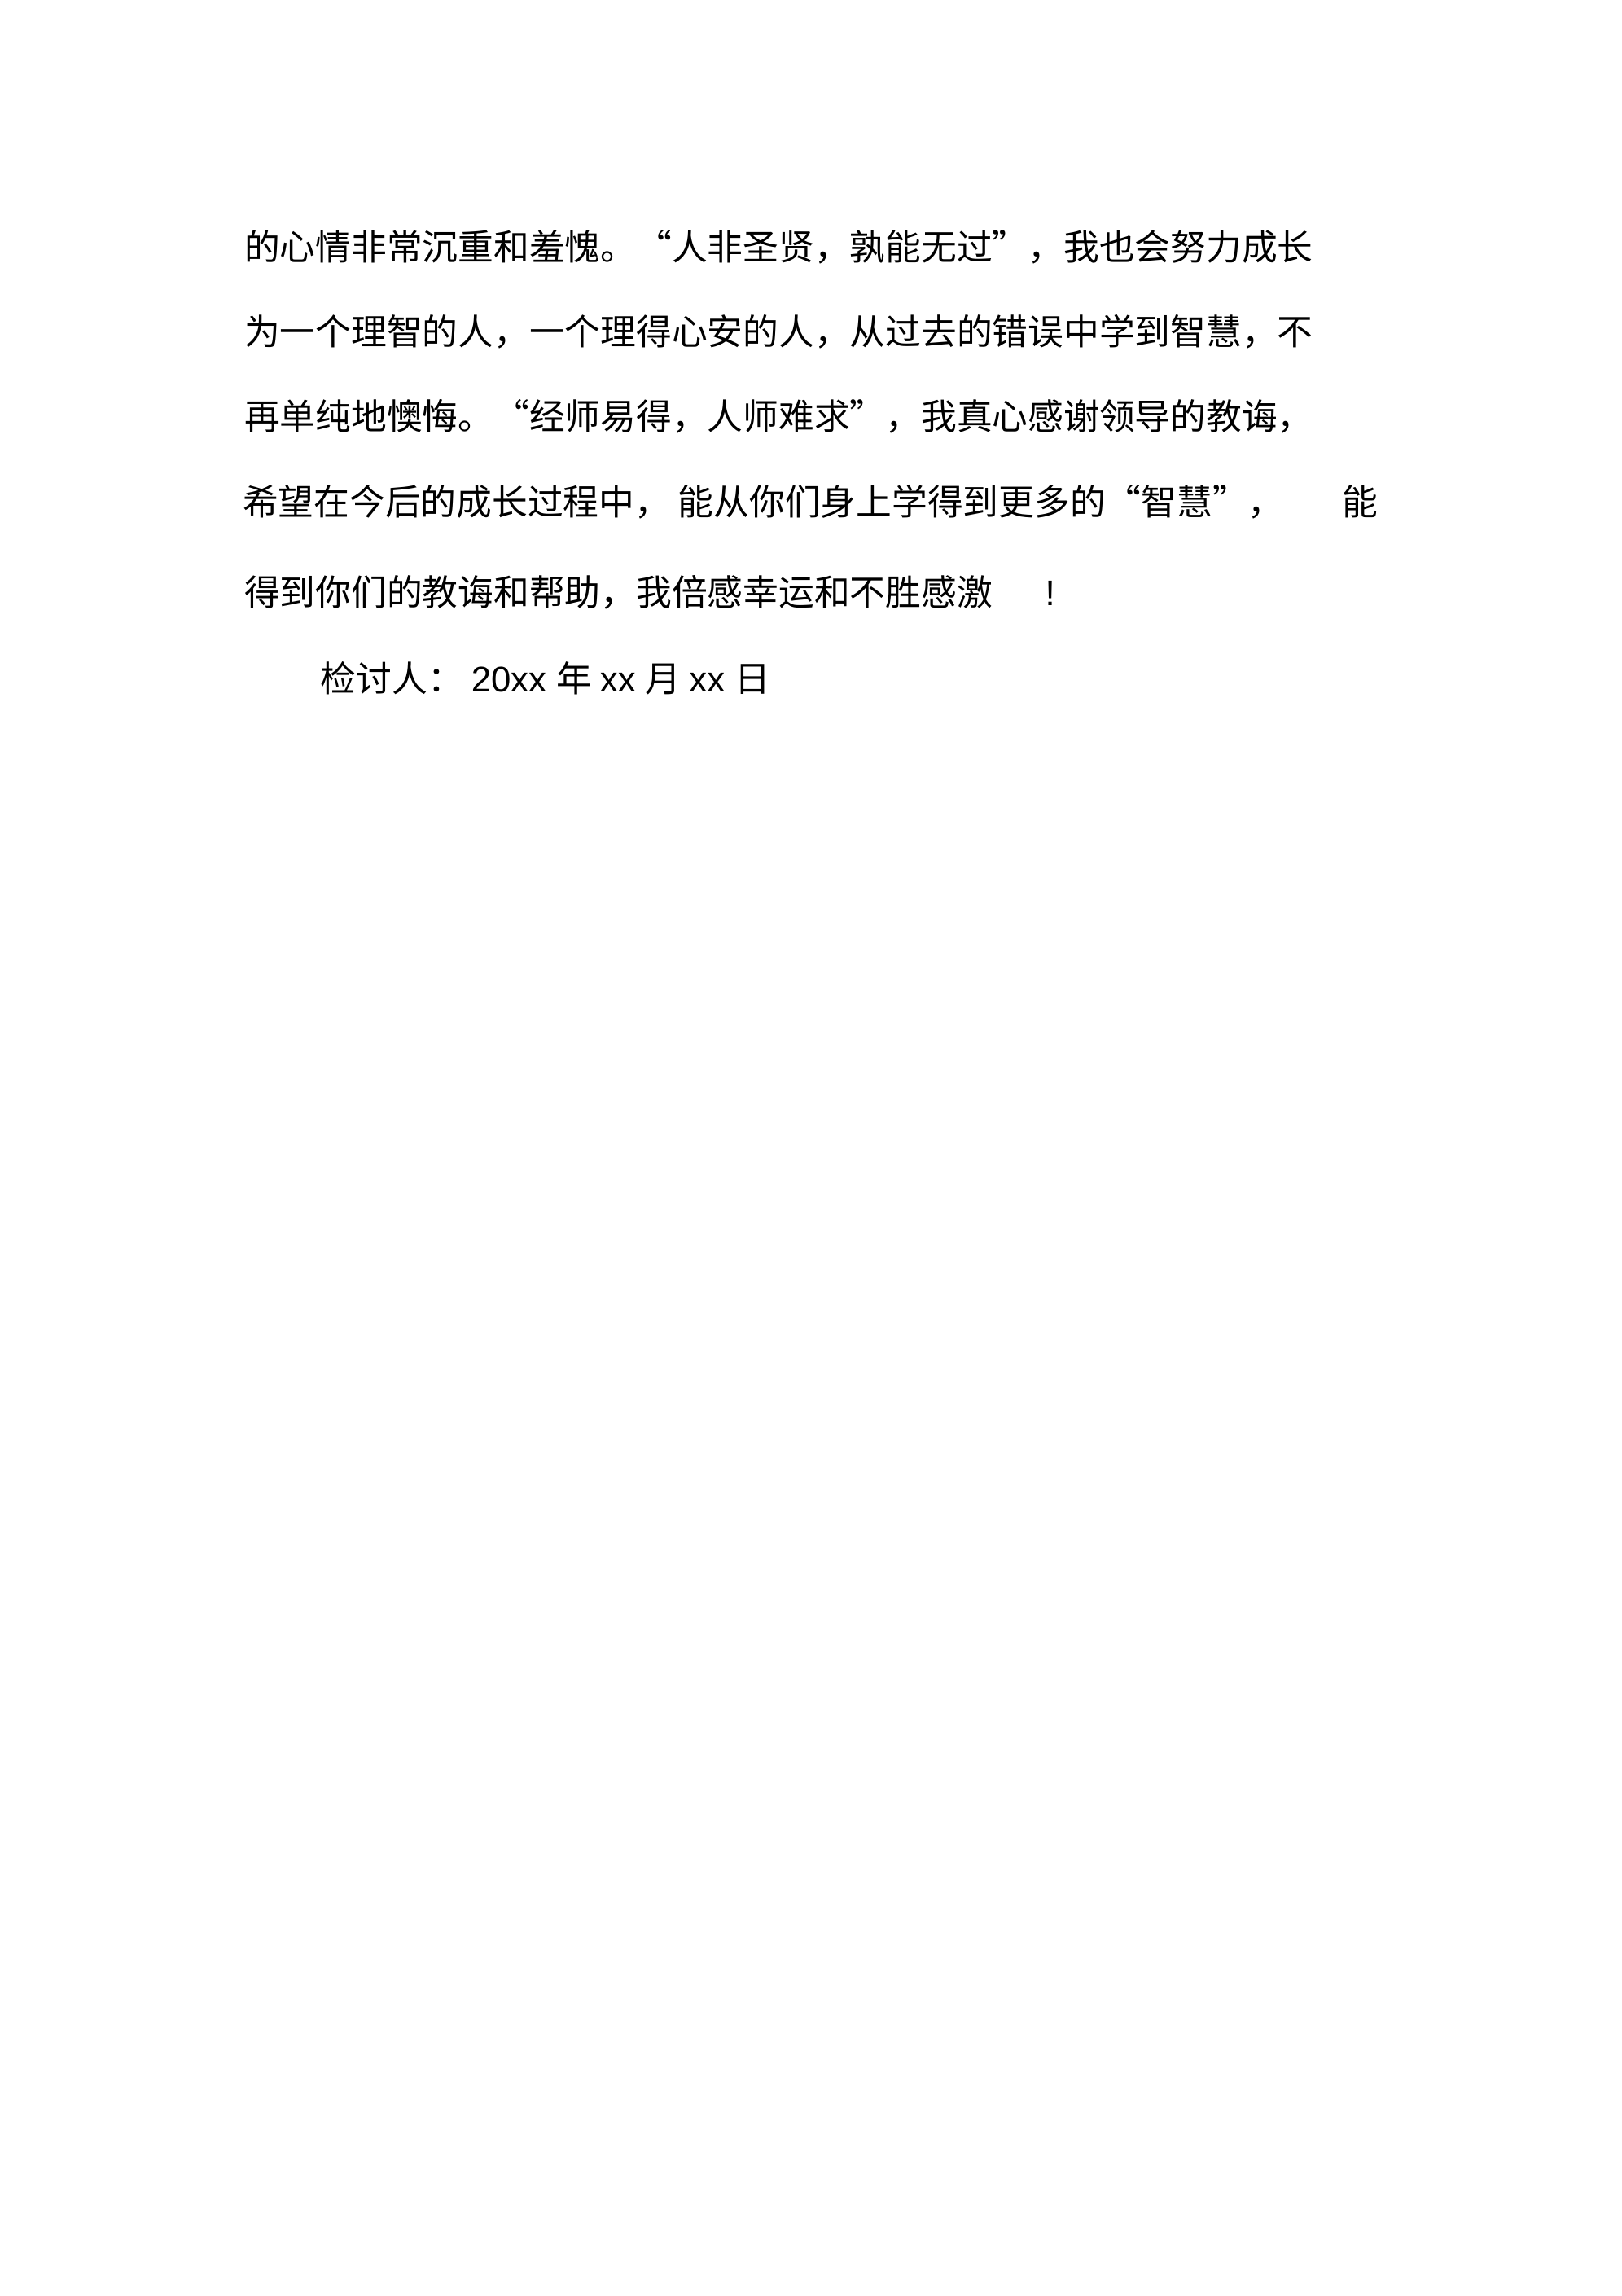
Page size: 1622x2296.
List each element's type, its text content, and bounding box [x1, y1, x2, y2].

text 希望在今后的成长过程中， 能从你们身上学得到更多的“智慧”， 能 [122, 482, 1497, 523]
text 得到你们的教诲和帮助，我倍感幸运和不胜感激 ! [244, 564, 1500, 616]
text 检讨人： 20xx 年 xx 月 xx 日 [321, 657, 1500, 700]
text 为一个理智的人，一个理得心安的人，从过去的错误中学到智慧，不 [244, 312, 1500, 353]
text 再单纯地懊悔。“经师易得，人师难求”，我真心感谢领导的教诲， [244, 397, 1500, 438]
text 的心情非常沉重和羞愧。“人非圣贤，孰能无过”，我也会努力成长 [244, 227, 1500, 268]
